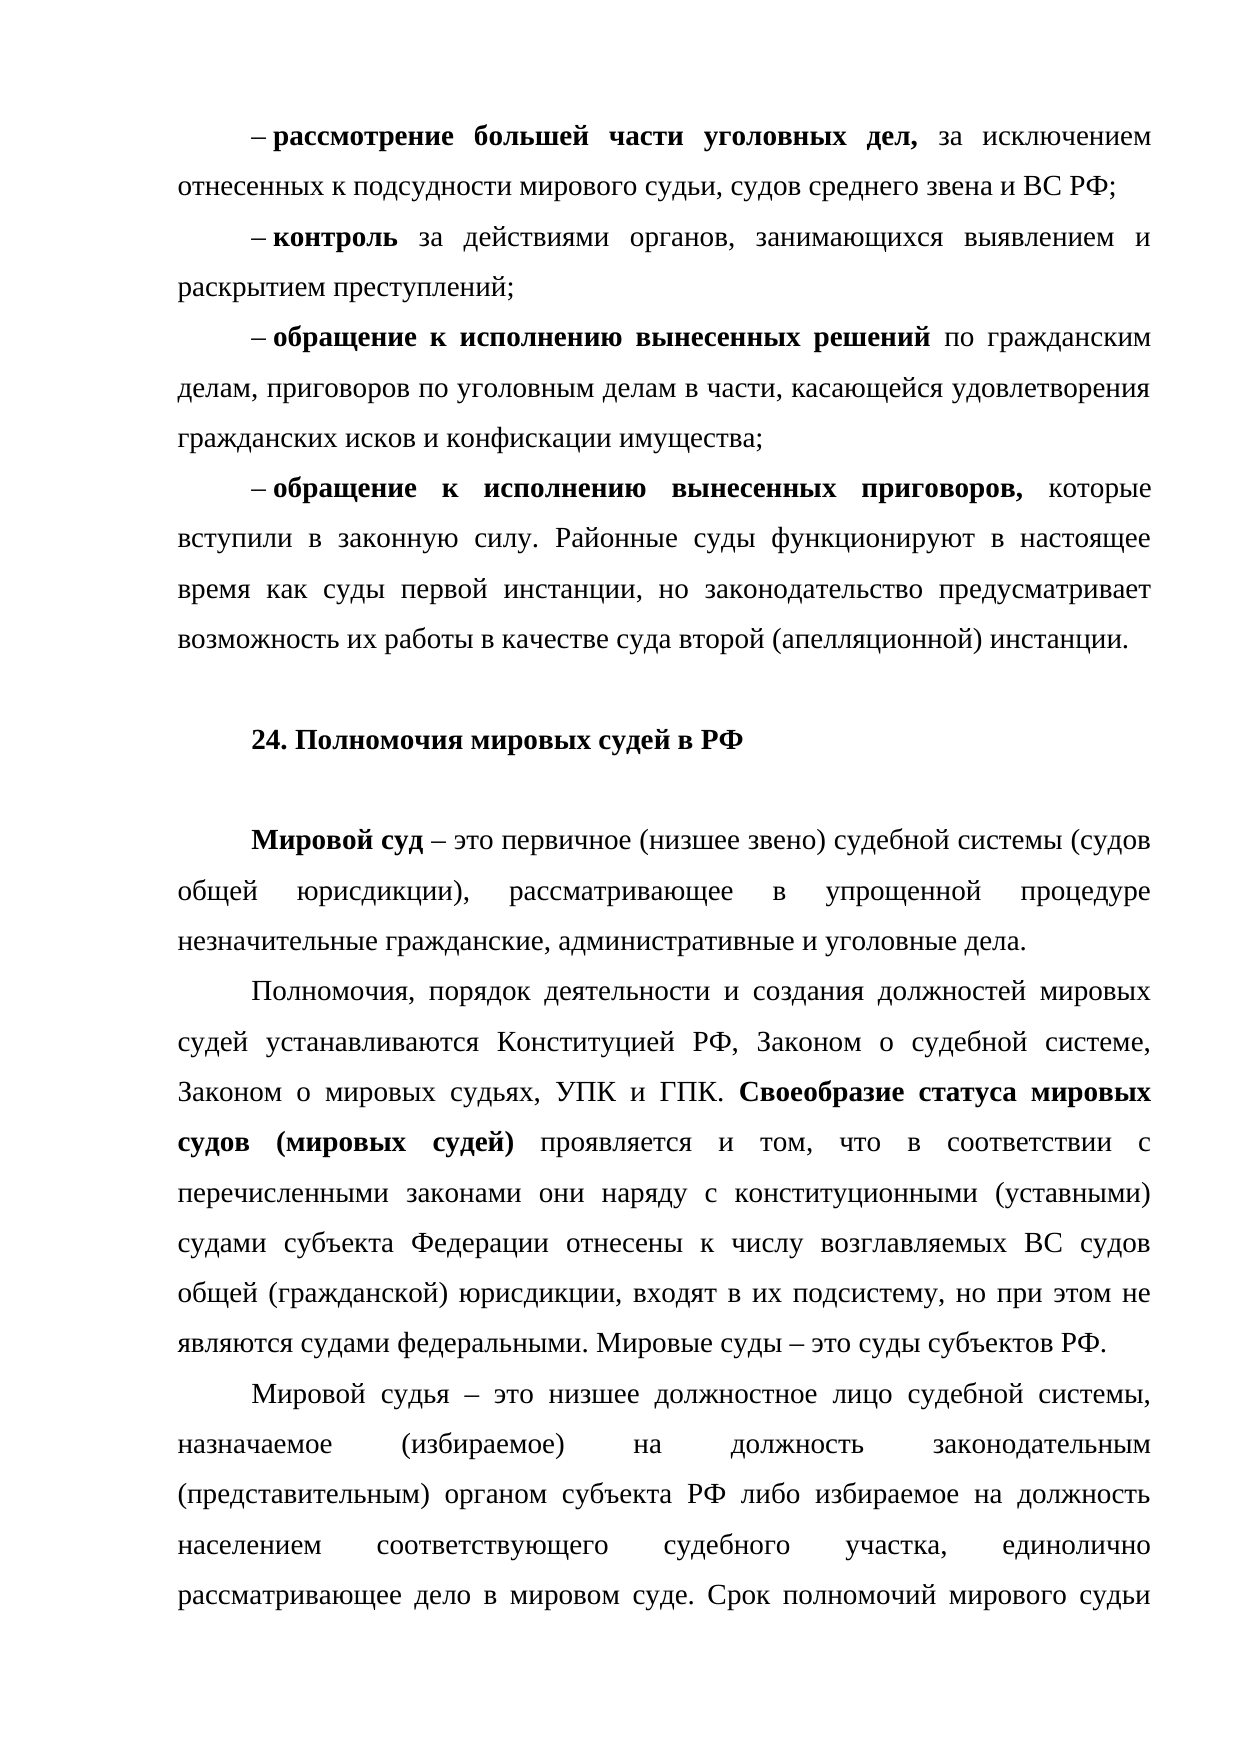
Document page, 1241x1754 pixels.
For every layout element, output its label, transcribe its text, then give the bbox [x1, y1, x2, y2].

text – контроль за действиями органов, занимающихся выявлением и раскрытием преступлений; [177, 219, 1152, 303]
text – обращение к исполнению вынесенных решений по гражданским делам, приговоров по уголовным делам в части, касающейся удовлетворения гражданских исков и конфискации имущества; [177, 319, 1152, 453]
subtitle 24. Полномочия мировых судей в РФ [177, 722, 1152, 755]
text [177, 1376, 1152, 1611]
text – обращение к исполнению вынесенных приговоров, которые вступили в законную силу. Районные суды функционируют в настоящее время как суды первой инстанции, но законодательство предусматривает возможность их работы в качестве суда второй (апелляционной) инстанции. [177, 470, 1152, 655]
text – рассмотрение большей части уголовных дел, за исключением отнесенных к подсудности мирового судьи, судов среднего звена и ВС РФ; [177, 118, 1152, 202]
text Мировой суд – это первичное (низшее звено) судебной системы (судов общей юрисдикции), рассматривающее в упрощенной процедуре незначительные гражданские, административные и уголовные дела. [177, 822, 1152, 957]
text Полномочия, порядок деятельности и создания должностей мировых судей устанавливаются Конституцией РФ, Законом о судебной системе, Законом о мировых судьях, УПК и ГПК. Своеобразие статуса мировых судов (мировых судей) проявляется и том, что в соответствии с перечисленными законами они наряду с конституционными (уставными) судами субъекта Федерации отнесены к числу возглавляемых ВС судов общей (гражданской) юрисдикции, входят в их подсистему, но при этом не являются судами федеральными. Мировые суды – это суды субъектов РФ. [177, 973, 1152, 1359]
